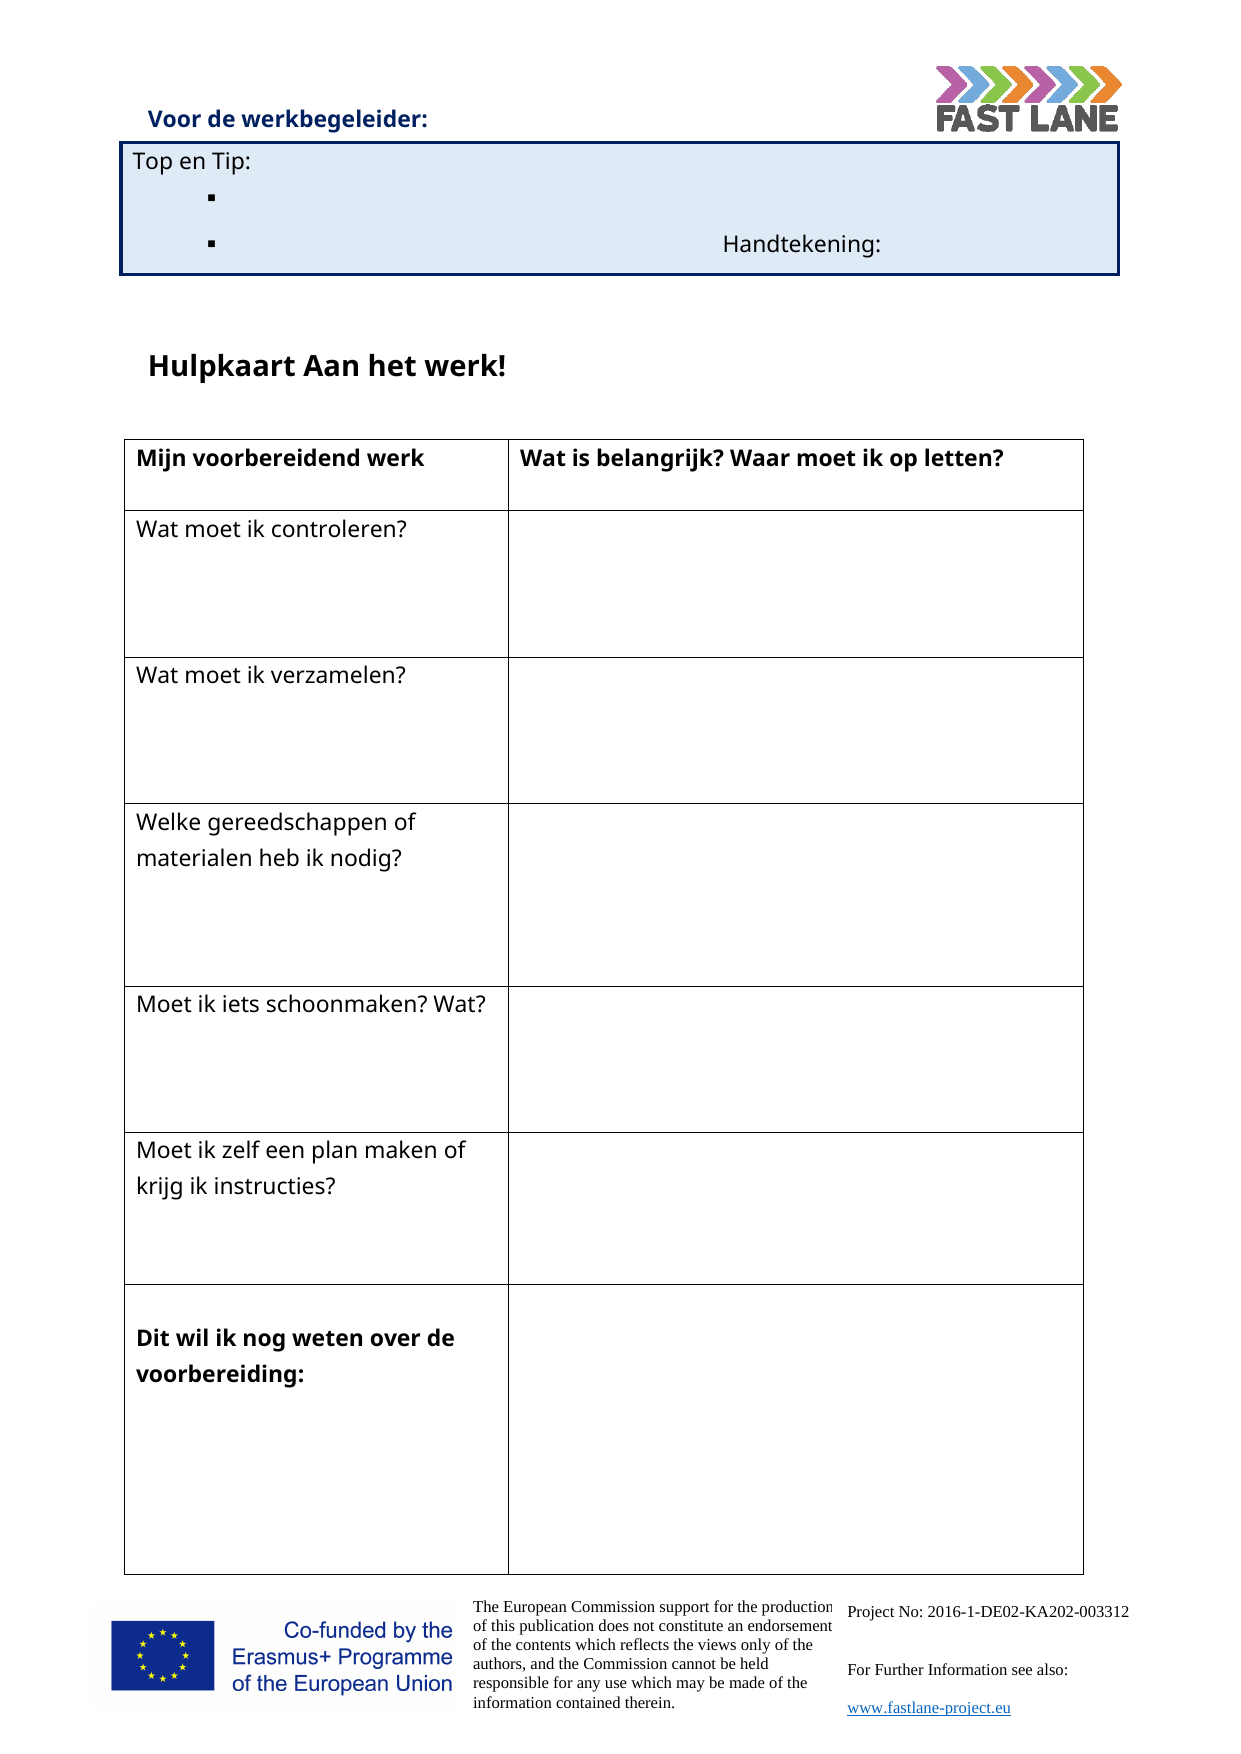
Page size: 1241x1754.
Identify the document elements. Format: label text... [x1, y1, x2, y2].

table_cell Moet ik zelf een plan maken of krijg ik instructies? [125, 1133, 508, 1283]
text Voor de werkbegeleider: [148, 103, 1107, 135]
table_cell Wat moet ik controleren? [125, 511, 508, 657]
table_cell [509, 1133, 1083, 1283]
table_header Top en Tip: Handtekening: [123, 144, 1117, 273]
picture [90, 1601, 458, 1711]
table_cell Wat moet ik verzamelen? [125, 658, 508, 803]
table_cell [509, 1285, 1083, 1574]
table_cell [509, 511, 1083, 657]
table_cell Dit wil ik nog weten over de voorbereiding: [125, 1285, 508, 1574]
text Hulpkaart Aan het werk! [148, 345, 1107, 385]
table_cell [509, 658, 1083, 803]
table_header Wat is belangrijk? Waar moet ik op letten? [509, 440, 1083, 510]
table_header Mijn voorbereidend werk [125, 440, 508, 510]
table_cell [509, 987, 1083, 1132]
table_cell [509, 804, 1083, 986]
table_cell Moet ik iets schoonmaken? Wat? [125, 987, 508, 1132]
picture [919, 50, 1135, 155]
table_cell Welke gereedschappen of materialen heb ik nodig? [125, 804, 508, 986]
